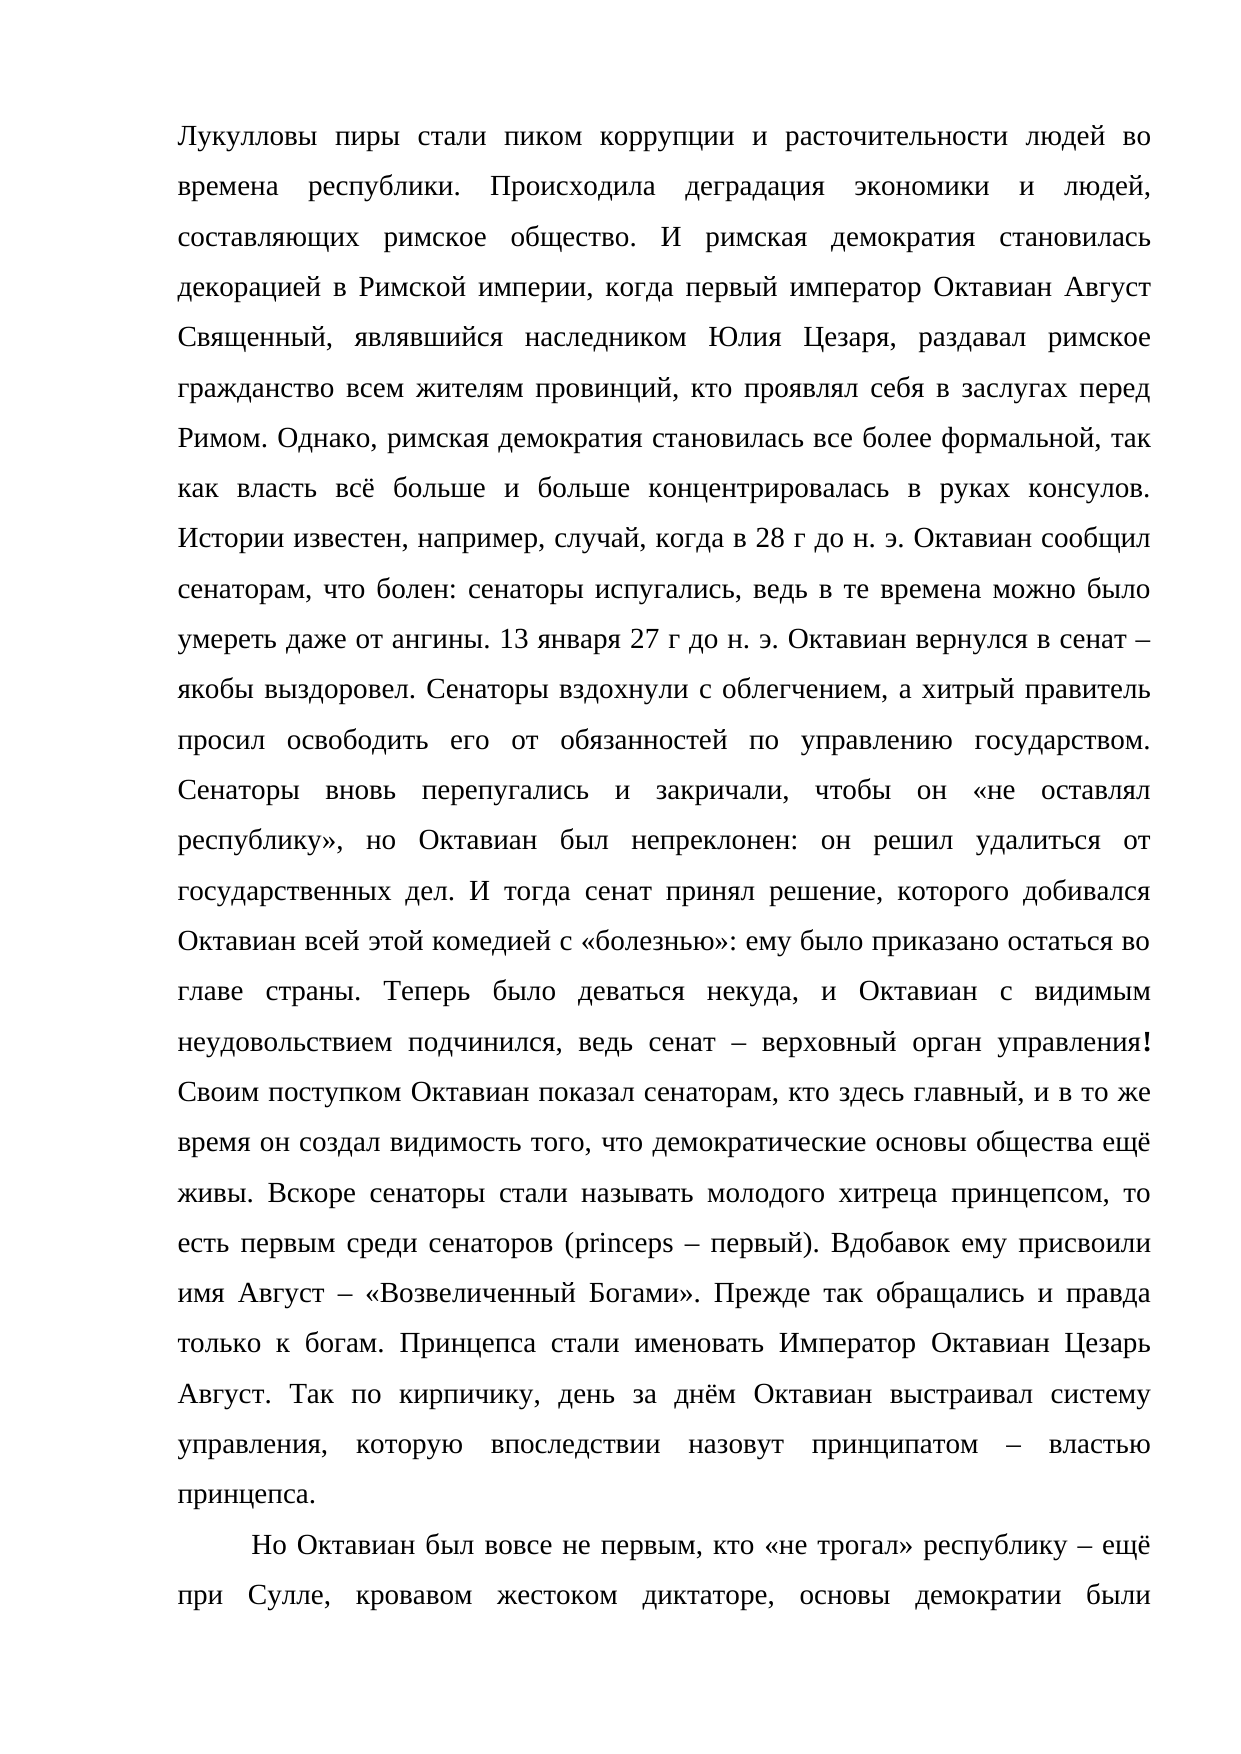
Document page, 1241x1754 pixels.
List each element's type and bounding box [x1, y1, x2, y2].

text [177, 1527, 1152, 1611]
text [177, 118, 1152, 1510]
